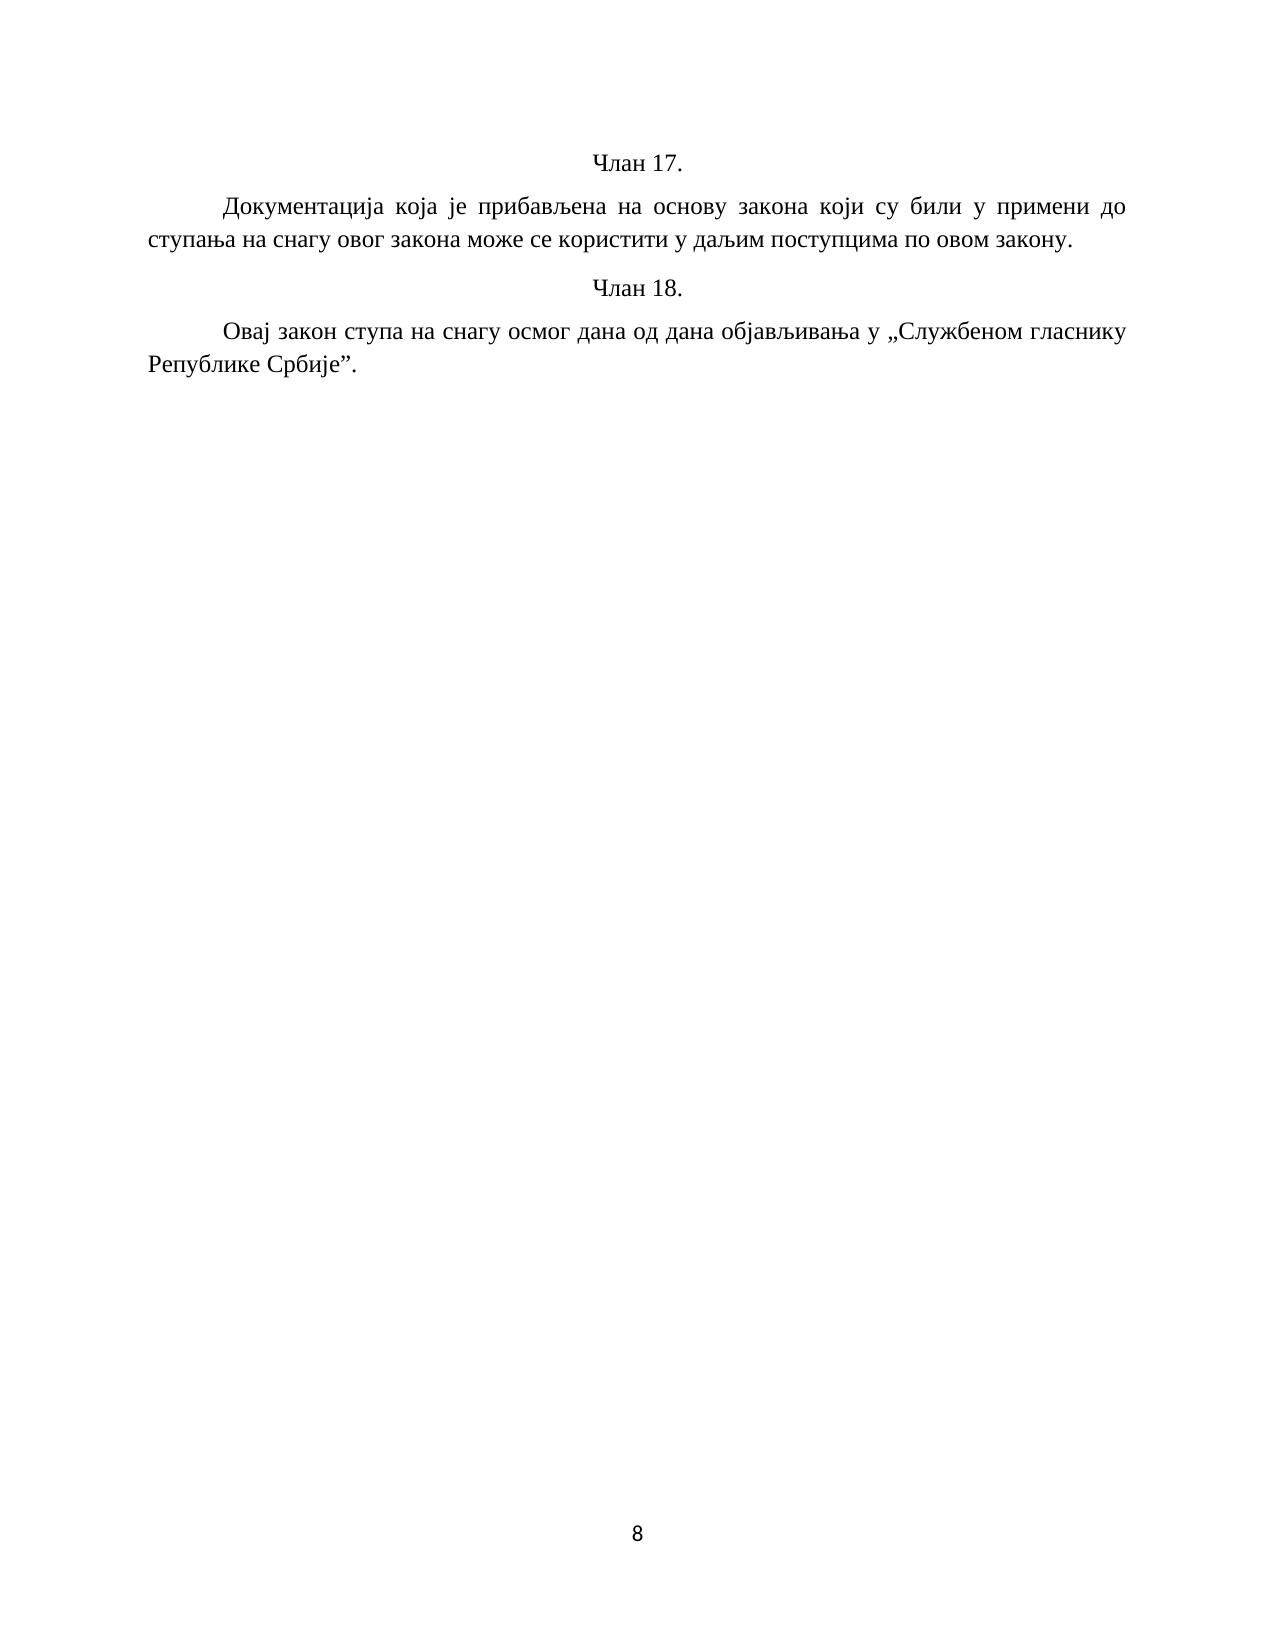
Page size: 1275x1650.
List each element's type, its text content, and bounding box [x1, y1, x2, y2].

text Документација која је прибављена на основу закона који су били у примени до ступања на снагу овог закона може се користити у даљим поступцима по овом закону. [148, 191, 1127, 253]
text Члан 18. [148, 273, 1127, 302]
text Члан 17. [148, 148, 1127, 176]
text Овај закон ступа на снагу осмог дана од дана објављивања у „Службеном гласнику Републике Србије”. [148, 316, 1127, 378]
